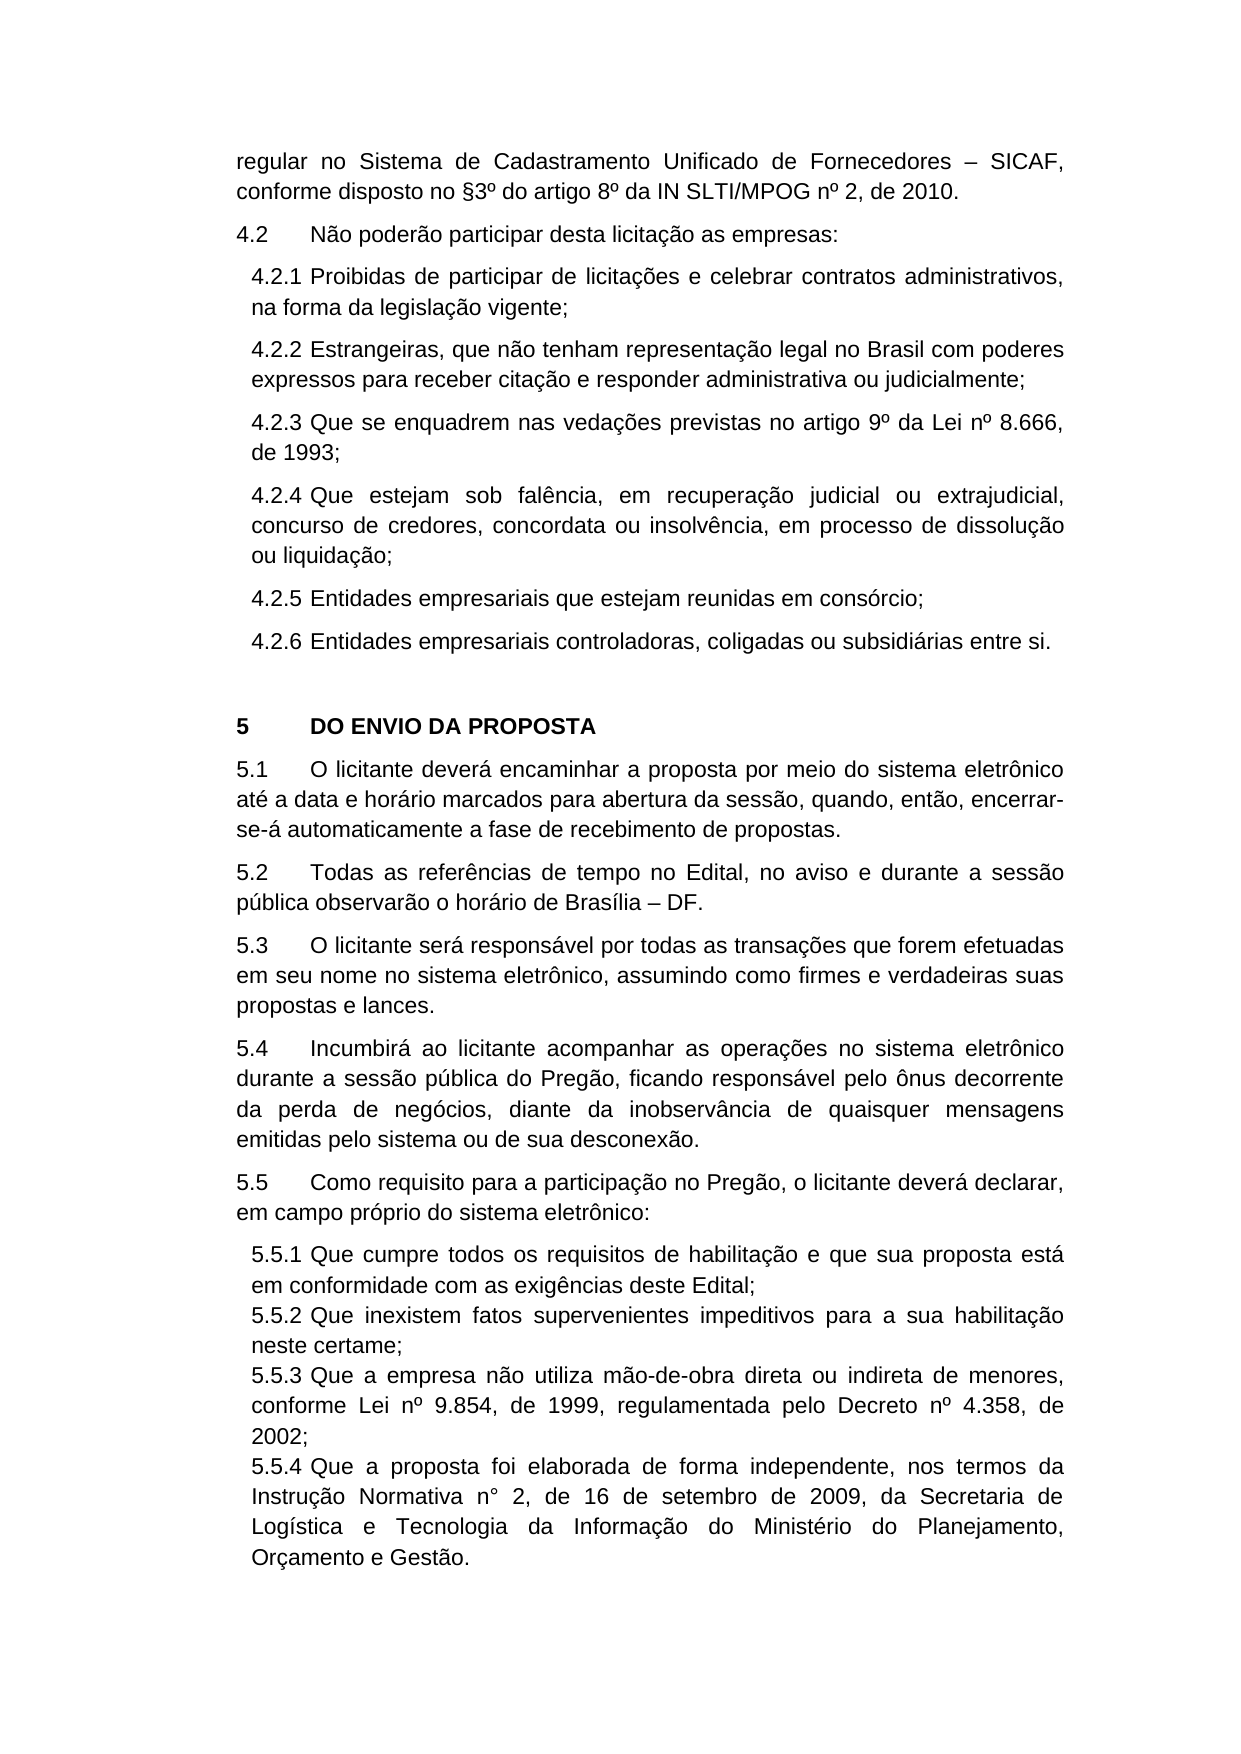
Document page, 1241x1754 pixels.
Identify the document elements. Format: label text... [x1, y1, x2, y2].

list Que cumpre todos os requisitos de habilitação e que sua proposta está em conformidade com as exigências deste Edital; [251, 1241, 1065, 1298]
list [236, 148, 1065, 204]
list Estrangeiras, que não tenham representação legal no Brasil com poderes expressos para receber citação e responder administrativa ou judicialmente; [251, 336, 1065, 393]
list Que a proposta foi elaborada de forma independente, nos termos da Instrução Normativa n° 2, de 16 de setembro de 2009, da Secretaria de Logística e Tecnologia da Informação do Ministério do Planejamento, Orçamento e Gestão. [251, 1453, 1065, 1570]
list Todas as referências de tempo no Edital, no aviso e durante a sessão pública observarão o horário de Brasília – DF. [236, 859, 1065, 916]
list O licitante será responsável por todas as transações que forem efetuadas em seu nome no sistema eletrônico, assumindo como firmes e verdadeiras suas propostas e lances. [236, 932, 1065, 1019]
list Que se enquadrem nas vedações previstas no artigo 9º da Lei nº 8.666, de 1993; [251, 409, 1065, 466]
list Entidades empresariais controladoras, coligadas ou subsidiárias entre si. [251, 628, 1065, 654]
list Que inexistem fatos supervenientes impeditivos para a sua habilitação neste certame; [251, 1302, 1065, 1358]
list Proibidas de participar de licitações e celebrar contratos administrativos, na forma da legislação vigente; [251, 263, 1065, 320]
list Entidades empresariais que estejam reunidas em consórcio; [251, 585, 1065, 611]
list DO ENVIO DA PROPOSTA [236, 713, 1065, 739]
list Que a empresa não utiliza mão-de-obra direta ou indireta de menores, conforme Lei nº 9.854, de 1999, regulamentada pelo Decreto nº 4.358, de 2002; [251, 1362, 1065, 1449]
list Como requisito para a participação no Pregão, o licitante deverá declarar, em campo próprio do sistema eletrônico: [236, 1168, 1065, 1225]
list O licitante deverá encaminhar a proposta por meio do sistema eletrônico até a data e horário marcados para abertura da sessão, quando, então, encerrar-se-á automaticamente a fase de recebimento de propostas. [236, 756, 1065, 843]
list Não poderão participar desta licitação as empresas: [236, 221, 1065, 247]
list Que estejam sob falência, em recuperação judicial ou extrajudicial, concurso de credores, concordata ou insolvência, em processo de dissolução ou liquidação; [251, 482, 1065, 569]
list Incumbirá ao licitante acompanhar as operações no sistema eletrônico durante a sessão pública do Pregão, ficando responsável pelo ônus decorrente da perda de negócios, diante da inobservância de quaisquer mensagens emitidas pelo sistema ou de sua desconexão. [236, 1035, 1065, 1152]
